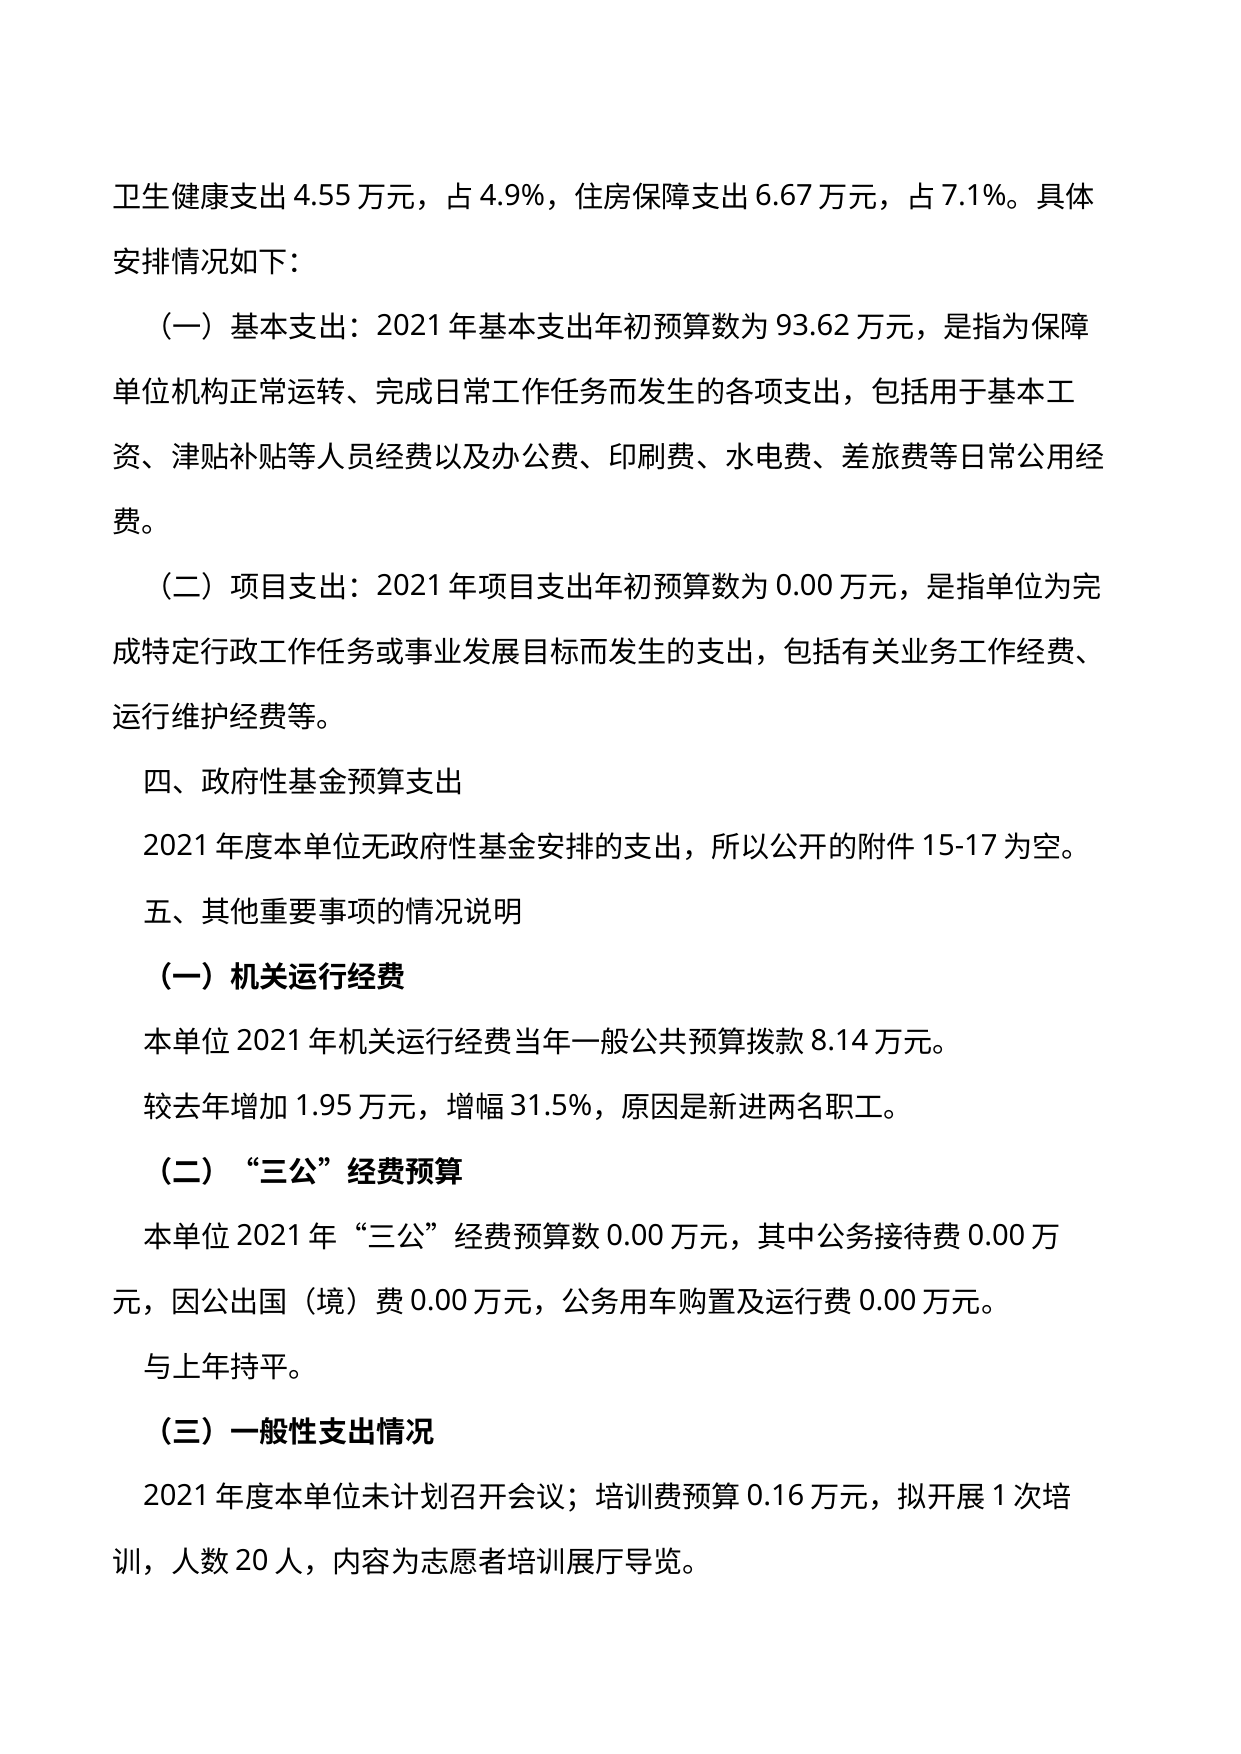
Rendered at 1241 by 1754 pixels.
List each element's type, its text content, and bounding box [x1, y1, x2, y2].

table_cell 2021年度本单位无政府性基金安排的支出，所以公开的附件15-17为空。 [101, 812, 1116, 877]
table_cell 本单位2021年“三公”经费预算数0.00万元，其中公务接待费0.00万元，因公出国（境）费0.00万元，公务用车购置及运行费0.00万元。 [101, 1202, 1116, 1332]
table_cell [101, 162, 1116, 292]
table_cell 与上年持平。 [101, 1332, 1116, 1397]
table_cell 本单位2021年机关运行经费当年一般公共预算拨款8.14万元。 [101, 1007, 1116, 1072]
table_cell （二）项目支出：2021年项目支出年初预算数为0.00万元，是指单位为完成特定行政工作任务或事业发展目标而发生的支出，包括有关业务工作经费、运行维护经费等。 [101, 552, 1116, 747]
table_cell （三）一般性支出情况 [101, 1397, 1116, 1462]
table_cell 四、政府性基金预算支出 [101, 747, 1116, 812]
table_cell （一）机关运行经费 [101, 942, 1116, 1007]
table_cell 2021年度本单位未计划召开会议；培训费预算0.16万元，拟开展1次培训，人数20人，内容为志愿者培训展厅导览。 [101, 1462, 1116, 1592]
table_cell （一）基本支出：2021年基本支出年初预算数为93.62万元，是指为保障单位机构正常运转、完成日常工作任务而发生的各项支出，包括用于基本工资、津贴补贴等人员经费以及办公费、印刷费、水电费、差旅费等日常公用经费。 [101, 292, 1116, 552]
table_cell 五、其他重要事项的情况说明 [101, 877, 1116, 942]
table_cell （二）“三公”经费预算 [101, 1137, 1116, 1202]
table_cell 较去年增加1.95万元，增幅31.5%，原因是新进两名职工。 [101, 1072, 1116, 1137]
